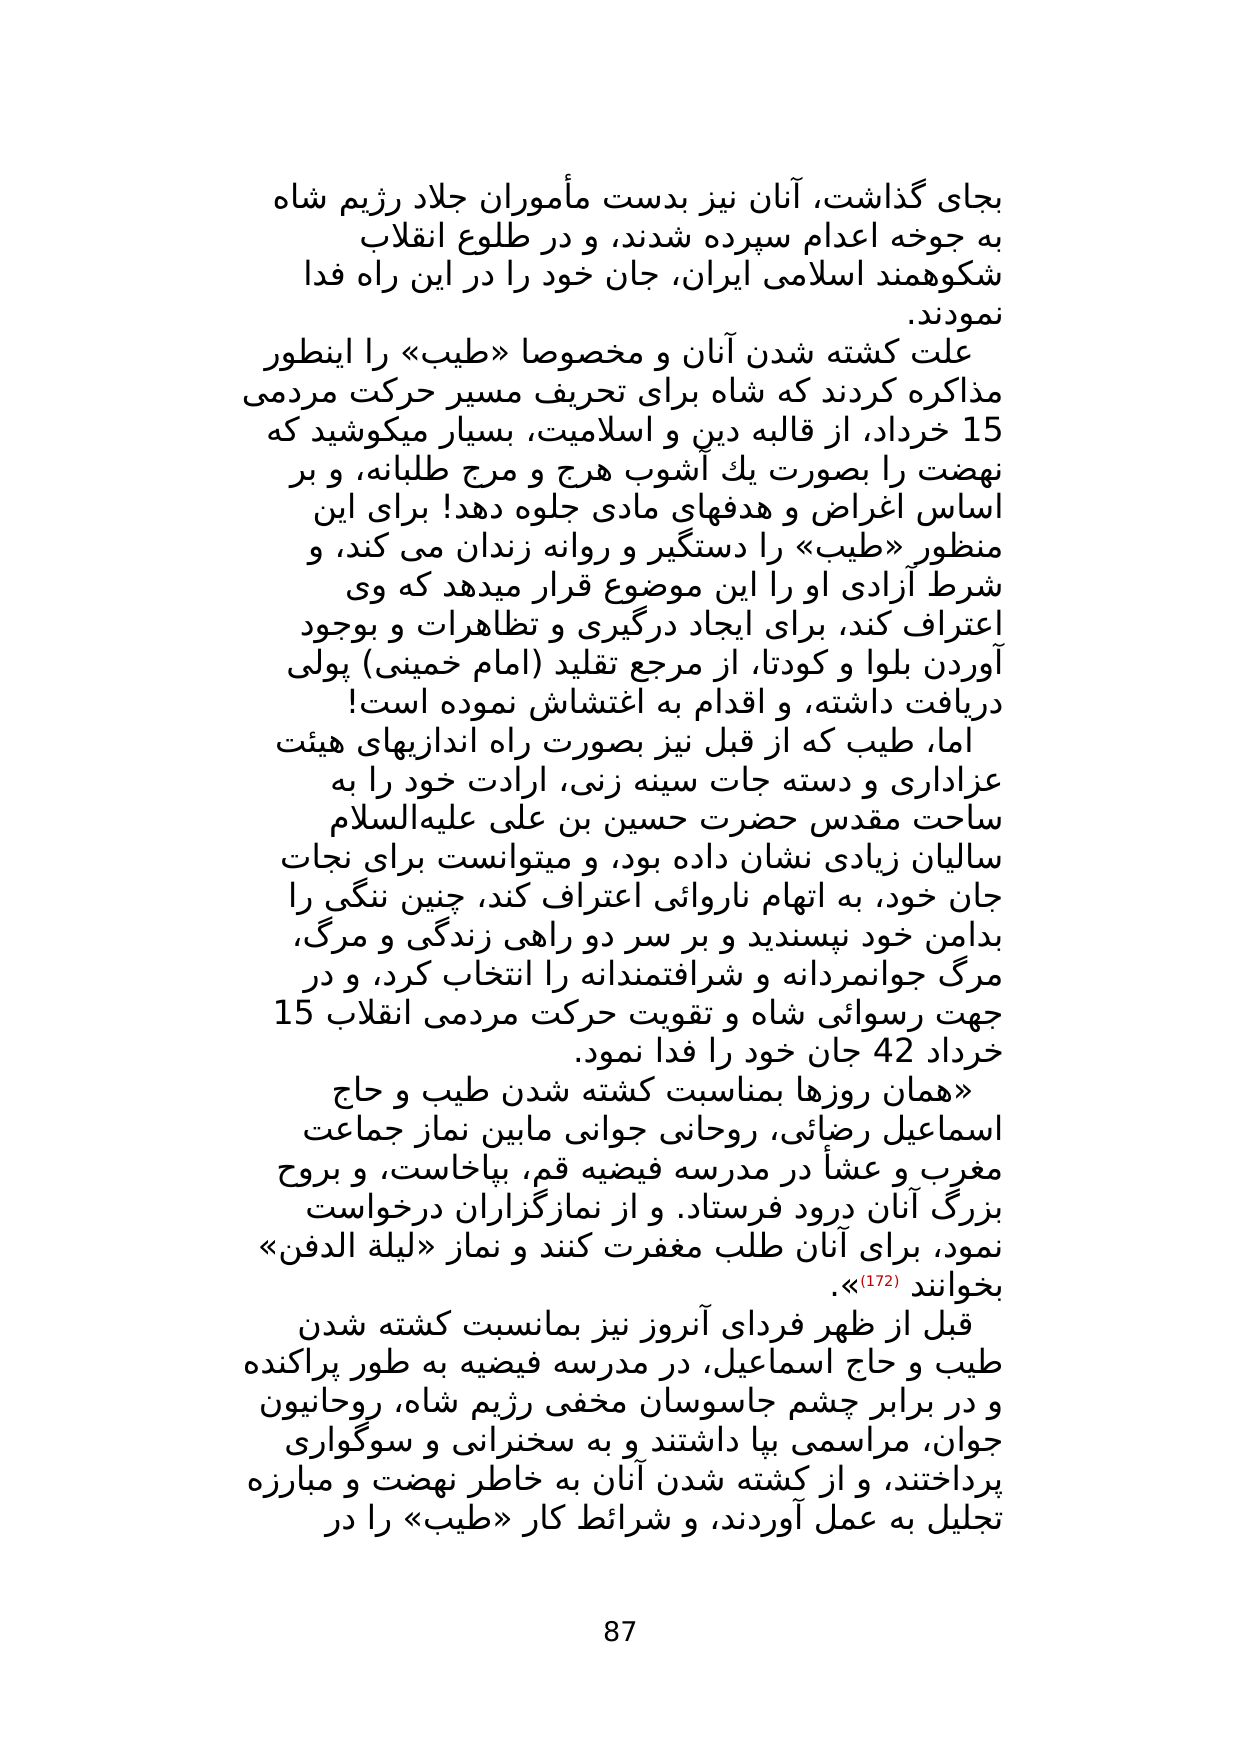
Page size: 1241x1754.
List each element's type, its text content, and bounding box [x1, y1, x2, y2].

text اما، طيب كه از قبل نيز بصورت راه اندازيهاى هيئت عزادارى و دسته جات سينه زنى، ارادت خود را به ساحت مقدس حضرت حسين بن على عليه‌السلام ساليان زيادى نشان داده بود، و ميتوانست براى نجات جان خود، به اتهام ناروائى اعتراف كند، چنين ننگى را بدامن خود نپسنديد و بر سر دو راهى زندگى و مرگ، مرگ جوانمردانه و شرافتمندانه را انتخاب كرد، و در جهت رسوائى شاه و تقويت حركت مردمى انقلاب 15 خرداد 42 جان خود را فدا نمود. [236, 721, 1004, 1071]
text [236, 1304, 1004, 1537]
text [236, 177, 1004, 333]
text علت كشته شدن آنان و مخصوصا «طيب» را اينطور مذاكره كردند كه شاه براى تحريف مسير حركت مردمى 15 خرداد، از قالبه دين و اسلاميت، بسيار ميكوشيد كه نهضت را بصورت يك آشوب هرج و مرج طلبانه، و بر اساس اغراض و هدفهاى مادى جلوه دهد! براى اين منظور «طيب» را دستگير و روانه زندان مى كند، و شرط آزادى او را اين موضوع قرار ميدهد كه وى اعتراف كند، براى ايجاد درگيرى و تظاهرات و بوجود آوردن بلوا و كودتا، از مرجع تقليد (امام خمينى) پولى دريافت داشته، و اقدام به اغتشاش نموده است! [236, 333, 1004, 721]
text «همان روزها بمناسبت كشته شدن طيب و حاج اسماعيل رضائى، روحانى جوانى مابين نماز جماعت مغرب و عشأ در مدرسه فيضيه قم، بپاخاست، و بروح بزرگ آنان درود فرستاد. و از نمازگزاران درخواست نمود، براى آنان طلب مغفرت كنند و نماز «ليلة الدفن» بخوانند (172)». [236, 1071, 1004, 1304]
